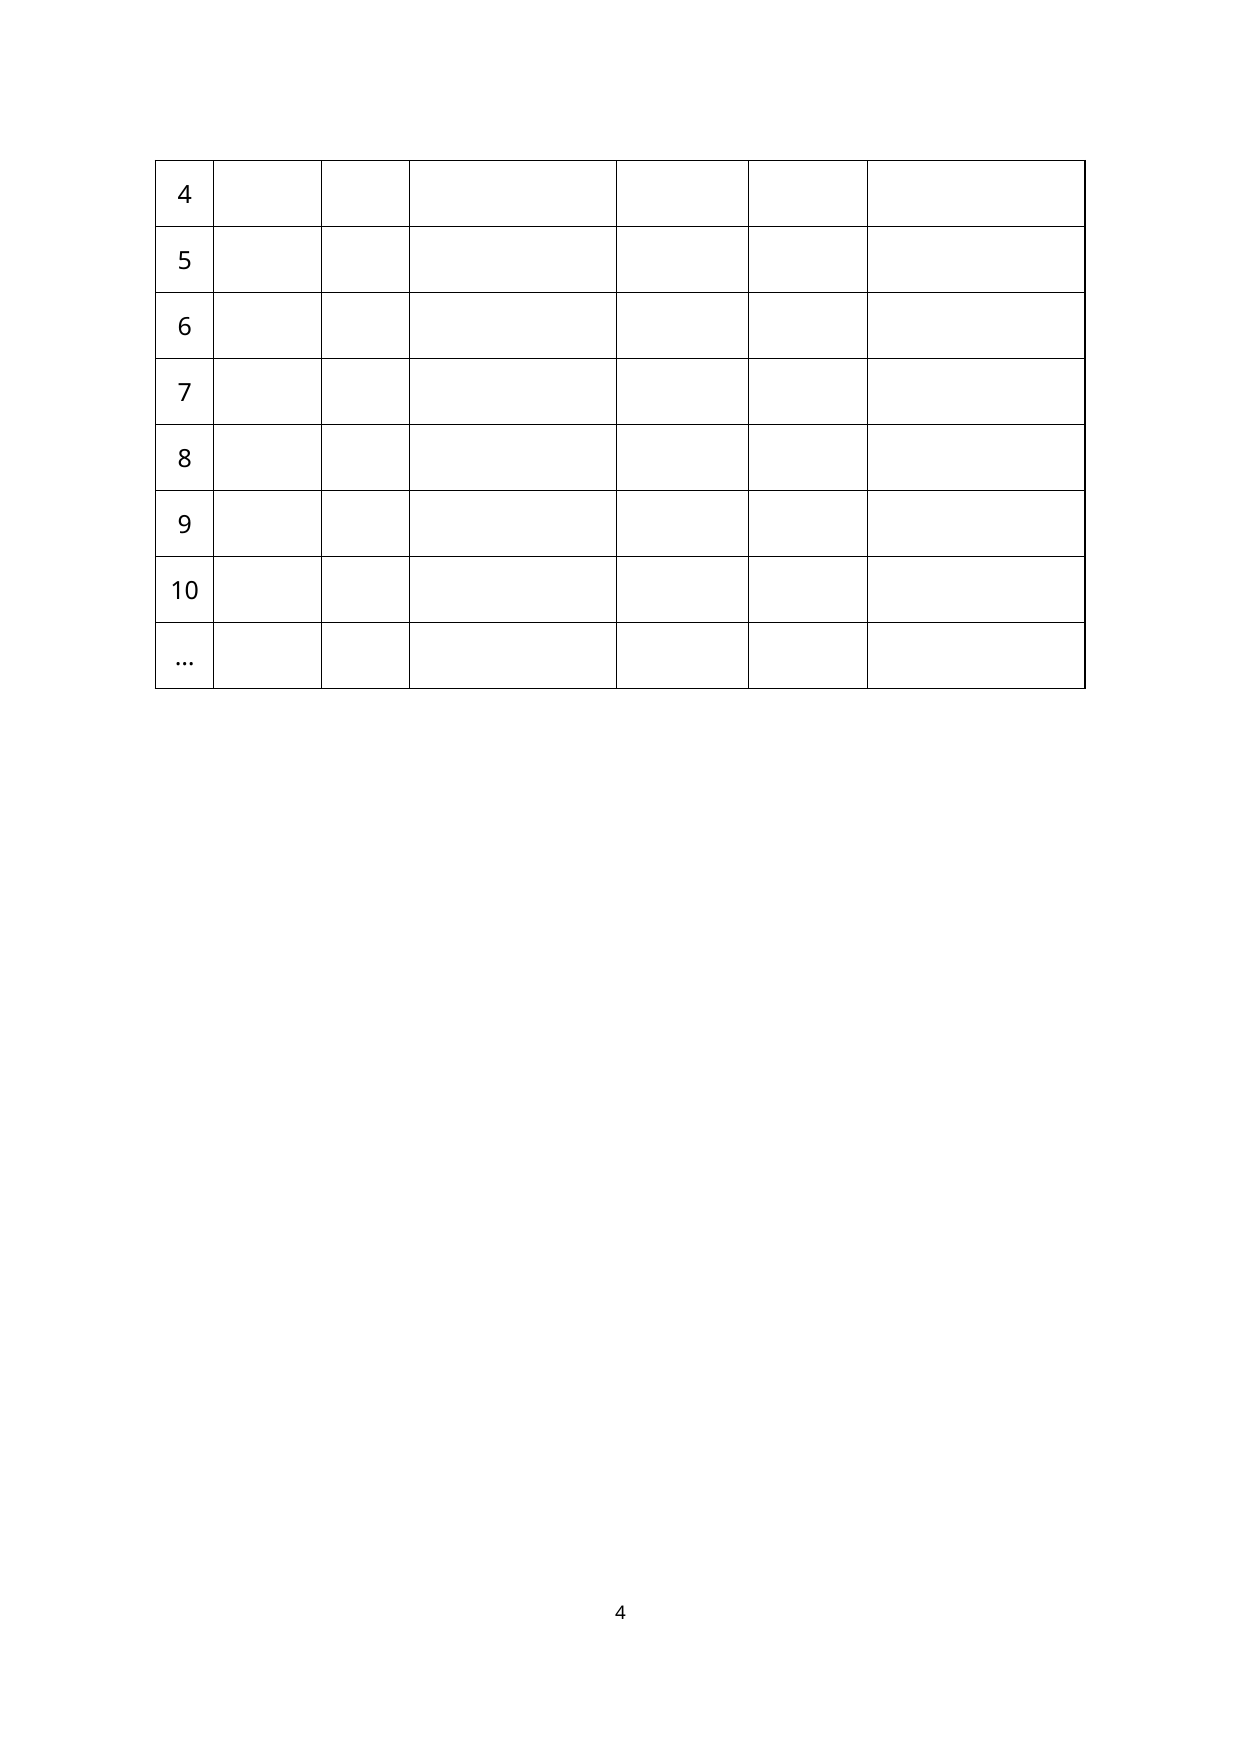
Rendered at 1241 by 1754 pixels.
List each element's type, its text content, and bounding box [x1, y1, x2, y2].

table_cell [322, 623, 409, 688]
table_cell [410, 359, 616, 424]
table_cell [749, 491, 867, 556]
table_cell [749, 227, 867, 292]
table_cell [617, 491, 748, 556]
table_cell [617, 425, 748, 490]
table_cell [617, 227, 748, 292]
table_cell [214, 557, 321, 622]
table_cell [322, 227, 409, 292]
table_cell [410, 227, 616, 292]
table_cell [617, 359, 748, 424]
table_cell [410, 293, 616, 358]
table_cell 10 [156, 557, 213, 622]
table_cell [214, 491, 321, 556]
table_cell [322, 293, 409, 358]
table_cell [868, 425, 1084, 490]
table_cell [749, 425, 867, 490]
table_cell [214, 161, 321, 226]
table_cell [868, 359, 1084, 424]
table_cell [322, 557, 409, 622]
table_cell [410, 491, 616, 556]
table_cell [749, 161, 867, 226]
table_cell [410, 557, 616, 622]
table_cell [410, 425, 616, 490]
table_cell [214, 623, 321, 688]
table_cell [410, 161, 616, 226]
table_cell … [156, 623, 213, 688]
table_cell [410, 623, 616, 688]
table_cell [617, 293, 748, 358]
table_cell [749, 359, 867, 424]
table_cell [617, 161, 748, 226]
table_cell [868, 623, 1084, 688]
table_cell 5 [156, 227, 213, 292]
table_cell [749, 557, 867, 622]
table_cell [214, 425, 321, 490]
table_cell 7 [156, 359, 213, 424]
table_cell 9 [156, 491, 213, 556]
table_cell [868, 161, 1084, 226]
table_cell [749, 623, 867, 688]
table_cell [214, 359, 321, 424]
table_cell [214, 293, 321, 358]
table_cell [322, 425, 409, 490]
table_cell [868, 293, 1084, 358]
table_cell [617, 623, 748, 688]
table_cell [322, 161, 409, 226]
table_cell [749, 293, 867, 358]
table_cell [617, 557, 748, 622]
table_cell 4 [156, 161, 213, 226]
table_cell [322, 491, 409, 556]
table_cell [868, 557, 1084, 622]
table_cell 8 [156, 425, 213, 490]
table_cell 6 [156, 293, 213, 358]
table_cell [214, 227, 321, 292]
table_cell [868, 491, 1084, 556]
table_cell [322, 359, 409, 424]
table_cell [868, 227, 1084, 292]
